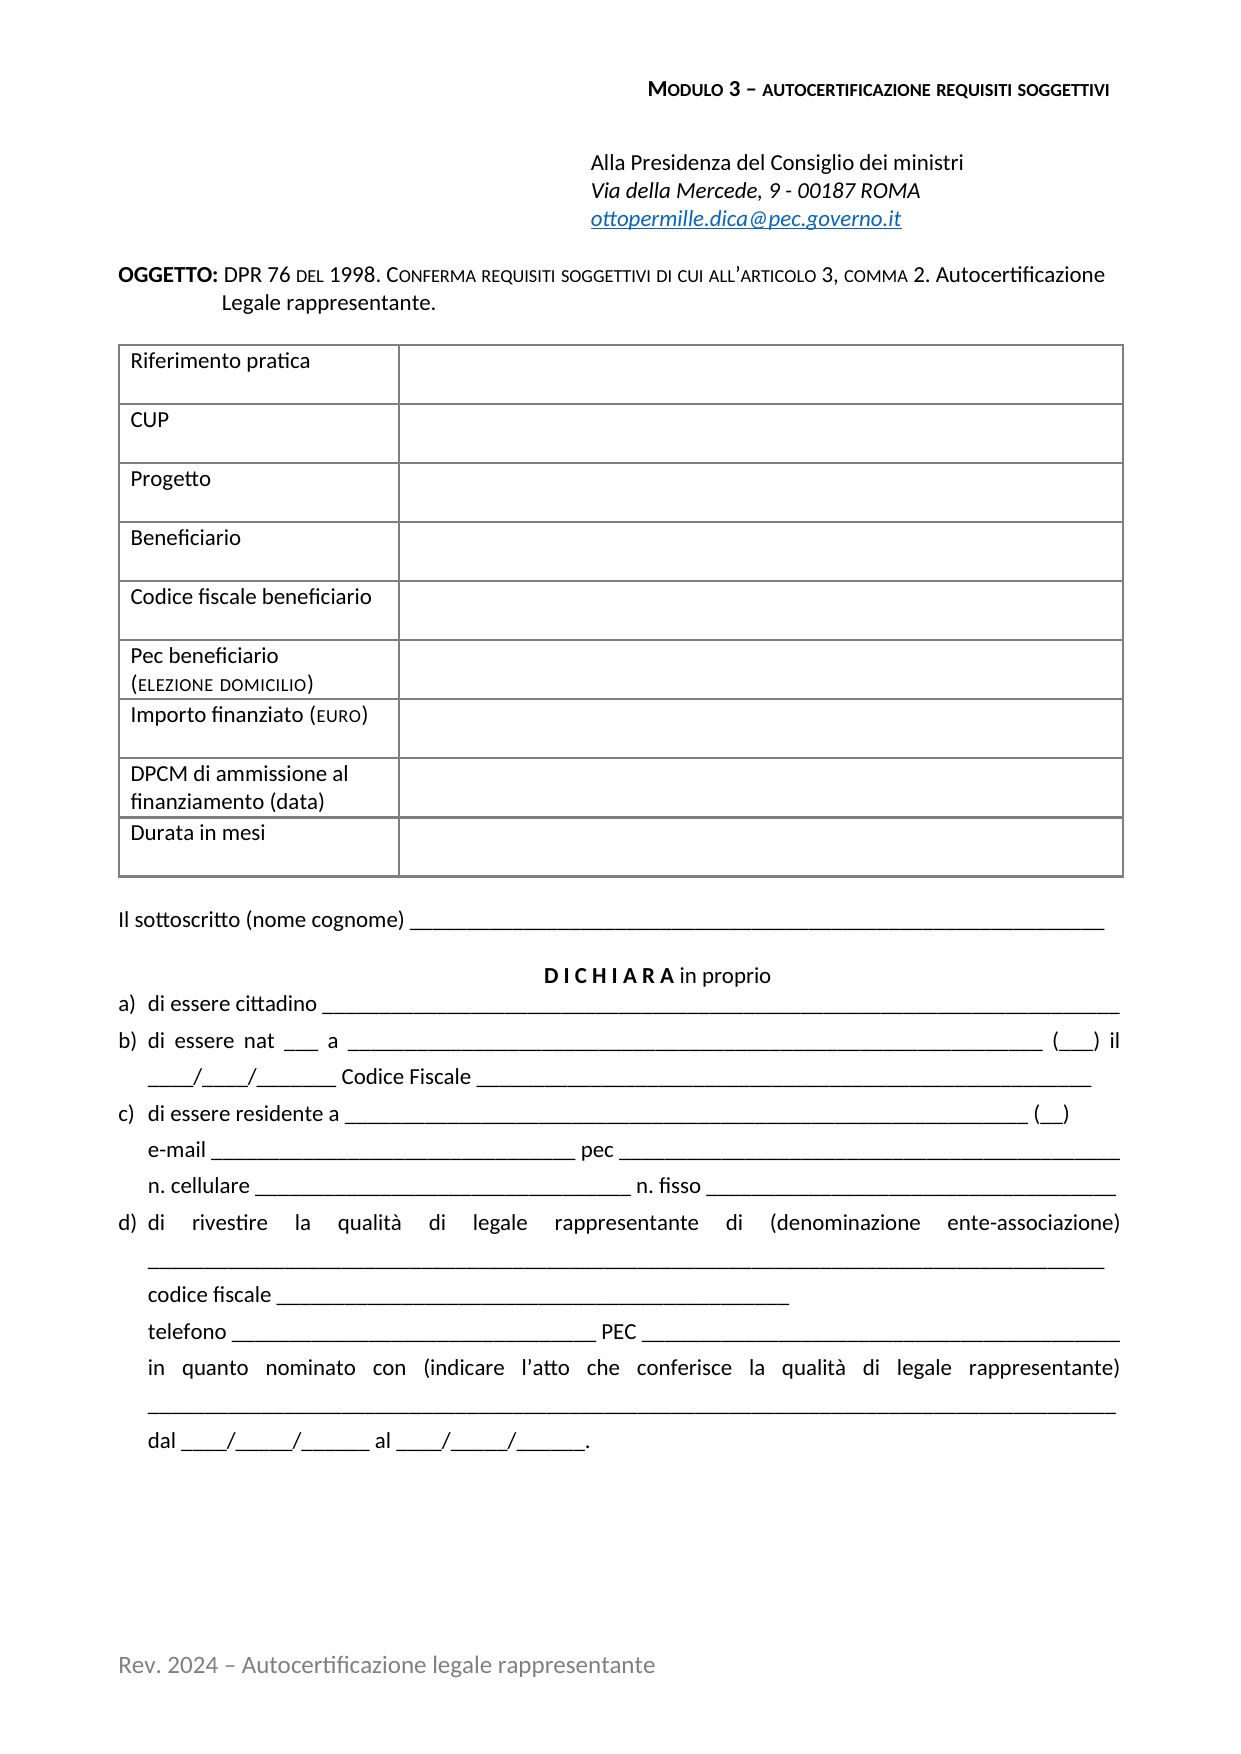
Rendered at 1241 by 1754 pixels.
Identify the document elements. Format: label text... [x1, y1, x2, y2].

list n. cellulare _________________________________ n. fisso ____________________________________ [148, 1171, 1122, 1199]
text Il sottoscritto (nome cognome) _____________________________________________________________ [118, 906, 1122, 933]
table_cell [400, 819, 1122, 875]
table_cell DPCM di ammissione al finanziamento (data) [120, 759, 398, 816]
list in quanto nominato con (indicare l’atto che conferisce la qualità di legale rappresentante) _____________________________________________________________________________________dal ____/_____/______ al ____/_____/______. [148, 1353, 1122, 1454]
table_cell [400, 700, 1122, 757]
list di essere cittadino ______________________________________________________________________ [118, 989, 1122, 1018]
list D I C H I A R A in proprio [193, 962, 1122, 989]
table_cell [400, 405, 1122, 462]
list di essere nat ___ a _____________________________________________________________ (___) il ____/____/_______ Codice Fiscale ______________________________________________________ [118, 1026, 1122, 1090]
table_cell Codice fiscale beneficiario [120, 582, 398, 639]
table_header [400, 346, 1122, 403]
table_cell CUP [120, 405, 398, 462]
table_cell [400, 464, 1122, 521]
list di rivestire la qualità di legale rappresentante di (denominazione ente-associazione) ____________________________________________________________________________________ codice fiscale _____________________________________________ [118, 1208, 1122, 1308]
text Alla Presidenza del Consiglio dei ministri [591, 148, 1122, 176]
table_cell Beneficiario [120, 523, 398, 580]
text Via della Mercede, 9 - 00187 ROMA [591, 176, 1122, 204]
table_cell Importo finanziato (euro) [120, 700, 398, 757]
list telefono ________________________________ PEC __________________________________________ [148, 1317, 1122, 1345]
table_cell [400, 582, 1122, 639]
table_cell [400, 641, 1122, 698]
table_cell Durata in mesi [120, 819, 398, 875]
list di essere residente a ____________________________________________________________ (__) [118, 1099, 1122, 1127]
table_cell [400, 523, 1122, 580]
table_cell Pec beneficiario (elezione domicilio) [120, 641, 398, 698]
table_cell Progetto [120, 464, 398, 521]
text ottopermille.dica@pec.governo.it [591, 204, 1122, 232]
text Oggetto: DPR 76 del 1998. Conferma requisiti soggettivi di cui all’articolo 3, comma 2. Autocertificazione Legale rappresentante. [118, 260, 1122, 316]
table_header Riferimento pratica [120, 346, 398, 403]
table_cell [400, 759, 1122, 816]
list e-mail ________________________________ pec ____________________________________________ [148, 1135, 1122, 1163]
